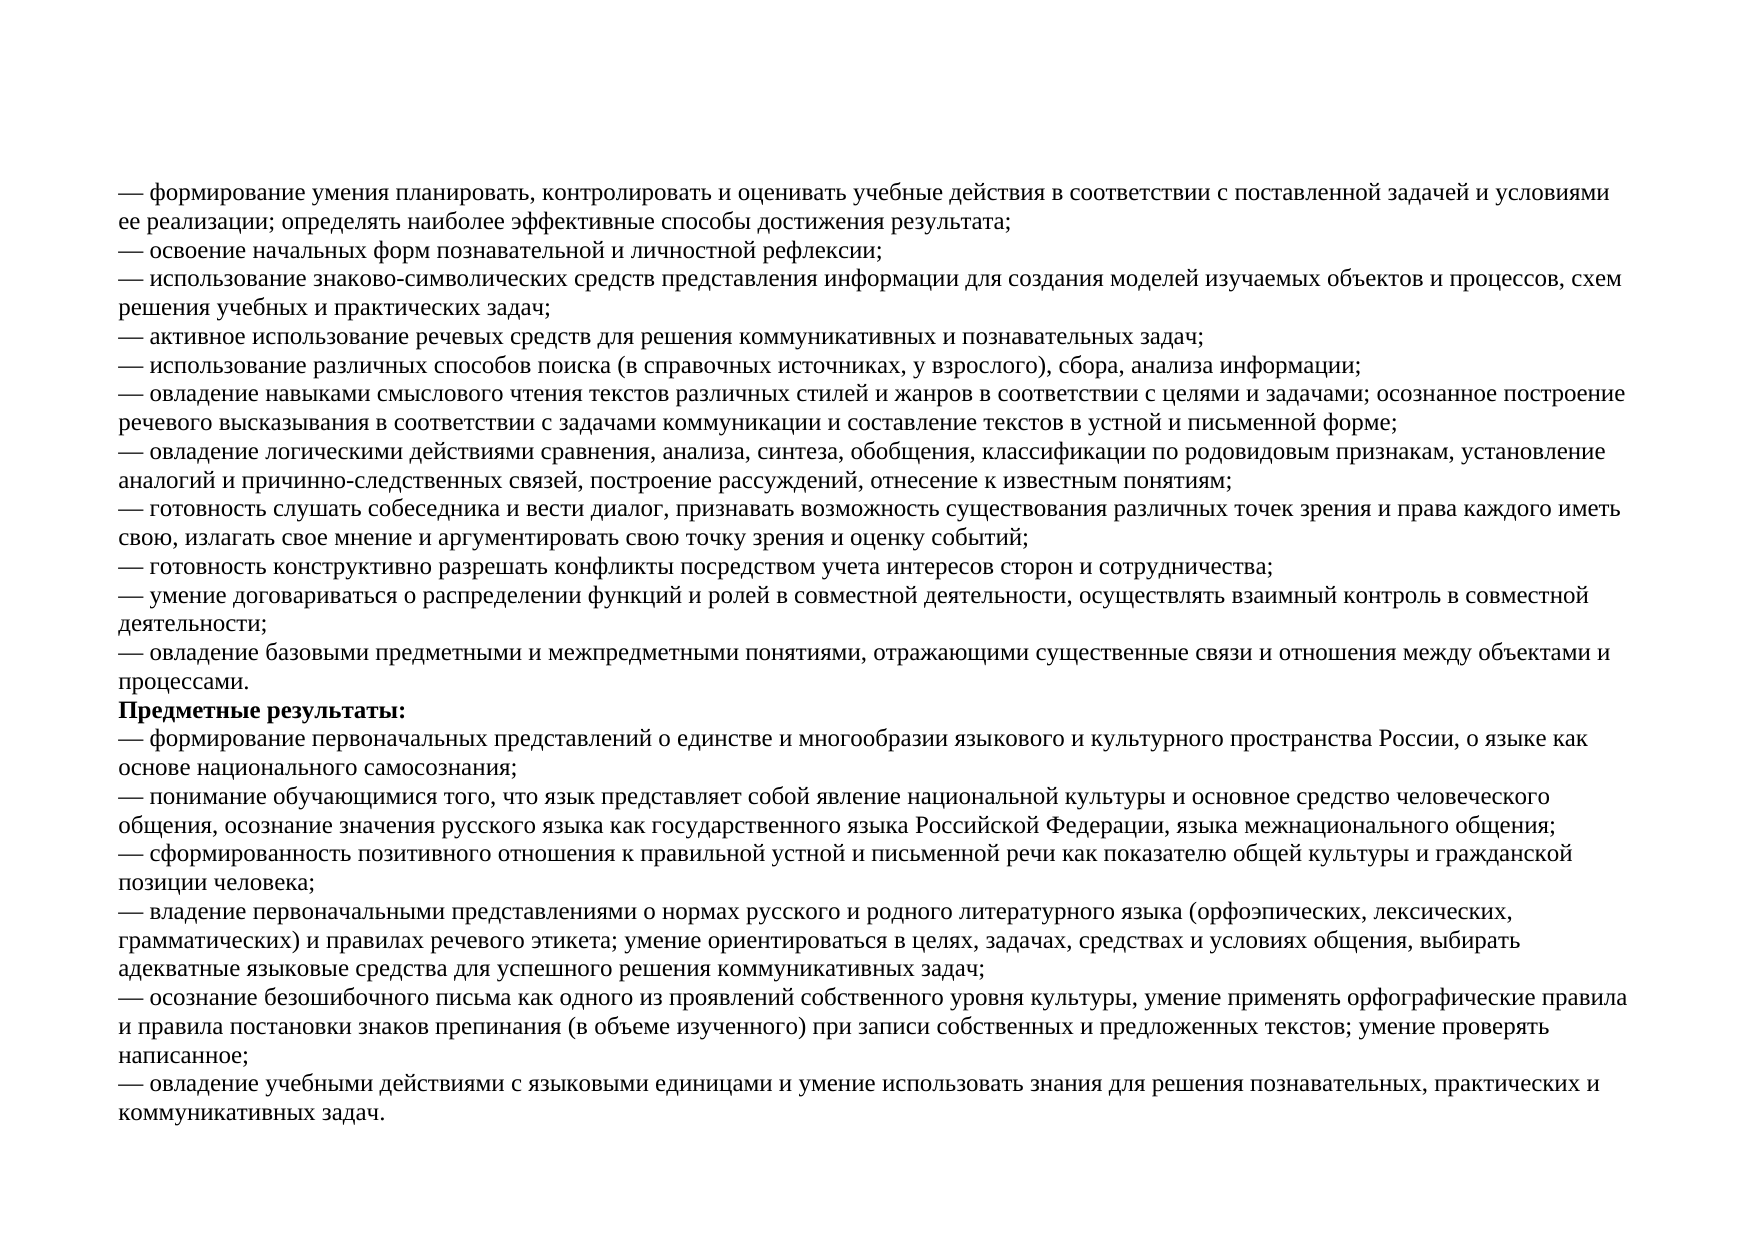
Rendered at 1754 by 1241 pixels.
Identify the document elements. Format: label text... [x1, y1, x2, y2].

text — овладение базовыми предметными и межпредметными понятиями, отражающими существенные связи и отношения между объектами и процессами. [118, 637, 1636, 695]
text — использование различных способов поиска (в справочных источниках, у взрос­лого), сбора, анализа информации; [118, 350, 1636, 378]
text — готовность слушать собеседника и вес­ти диалог, признавать возможность существования различных точек зрения и права каждого иметь свою, излагать свое мнение и аргументировать свою точку зрения и оценку событий; [118, 493, 1636, 551]
text — понимание обучающимися того, что язык представляет собой явление национальной культуры и основное средство человеческого общения, осознание значения русского языка как государственного языка Российской Федерации, языка межнационального общения; [118, 781, 1636, 838]
text — овладение логическими действиями сравнения, анализа, синтеза, обобщения, классификации по родовидовым признакам, установление аналогий и причинно-следственных связей, построение рассуждений, отнесение к известным понятиям; [118, 436, 1636, 493]
text — освоение начальных форм познавательной и личностной рефлексии; [118, 235, 1636, 263]
text — формирование умения планировать, контролировать и оценивать учебные действия в соответствии с поставленной задачей и условиями ее реализации; определять наиболее эффективные способы достижения результата; [118, 177, 1636, 235]
text — владение первоначальными представлениями о нормах русского и родного литературного языка (орфоэпических, лексических, грамматических) и правилах речевого этикета; умение ориентироваться в целях, задачах, средствах и условиях общения, выбирать адекватные языковые средства для успешного решения коммуникативных задач; [118, 896, 1636, 982]
text — овладение навыками смыслового чтения текстов различных стилей и жанров в соответствии с целями и задачами; осознанное построение речевого высказывания в соответствии с задачами коммуникации и составление текстов в устной и письменной форме; [118, 378, 1636, 436]
text — формирование первоначальных представлений о единстве и многообразии язы­кового и культурного пространства России, о языке как основе национального самосоз­нания; [118, 723, 1636, 781]
text — активное использование речевых средств для решения коммуникативных и познавательных задач; [118, 321, 1636, 350]
text — сформированность позитивного отношения к правильной устной и письменной речи как показателю общей культуры и гражданской позиции человека; [118, 838, 1636, 896]
text — умение договариваться о распределении функций и ролей в совместной деятельности, осуществлять взаимный контроль в совместной деятельности; [118, 580, 1636, 637]
text — овладение учебными действиями с языковыми единицами и умение использовать знания для решения познавательных, практических и коммуникативных задач. [118, 1068, 1636, 1126]
text Предметные результаты: [118, 695, 1636, 723]
text — осознание безошибочного письма как одного из проявлений собственного уровня культуры, умение применять орфографические правила и правила постановки знаков препинания (в объеме изученного) при записи собственных и предложенных текстов; умение проверять написанное; [118, 982, 1636, 1068]
text — готовность конструктивно разрешать конфликты посредством учета интересов сторон и сотрудничества; [118, 551, 1636, 580]
text — использование знаково-символических средств представления информации для создания моделей изучаемых объектов и процессов, схем решения учебных и прак­тических задач; [118, 263, 1636, 321]
